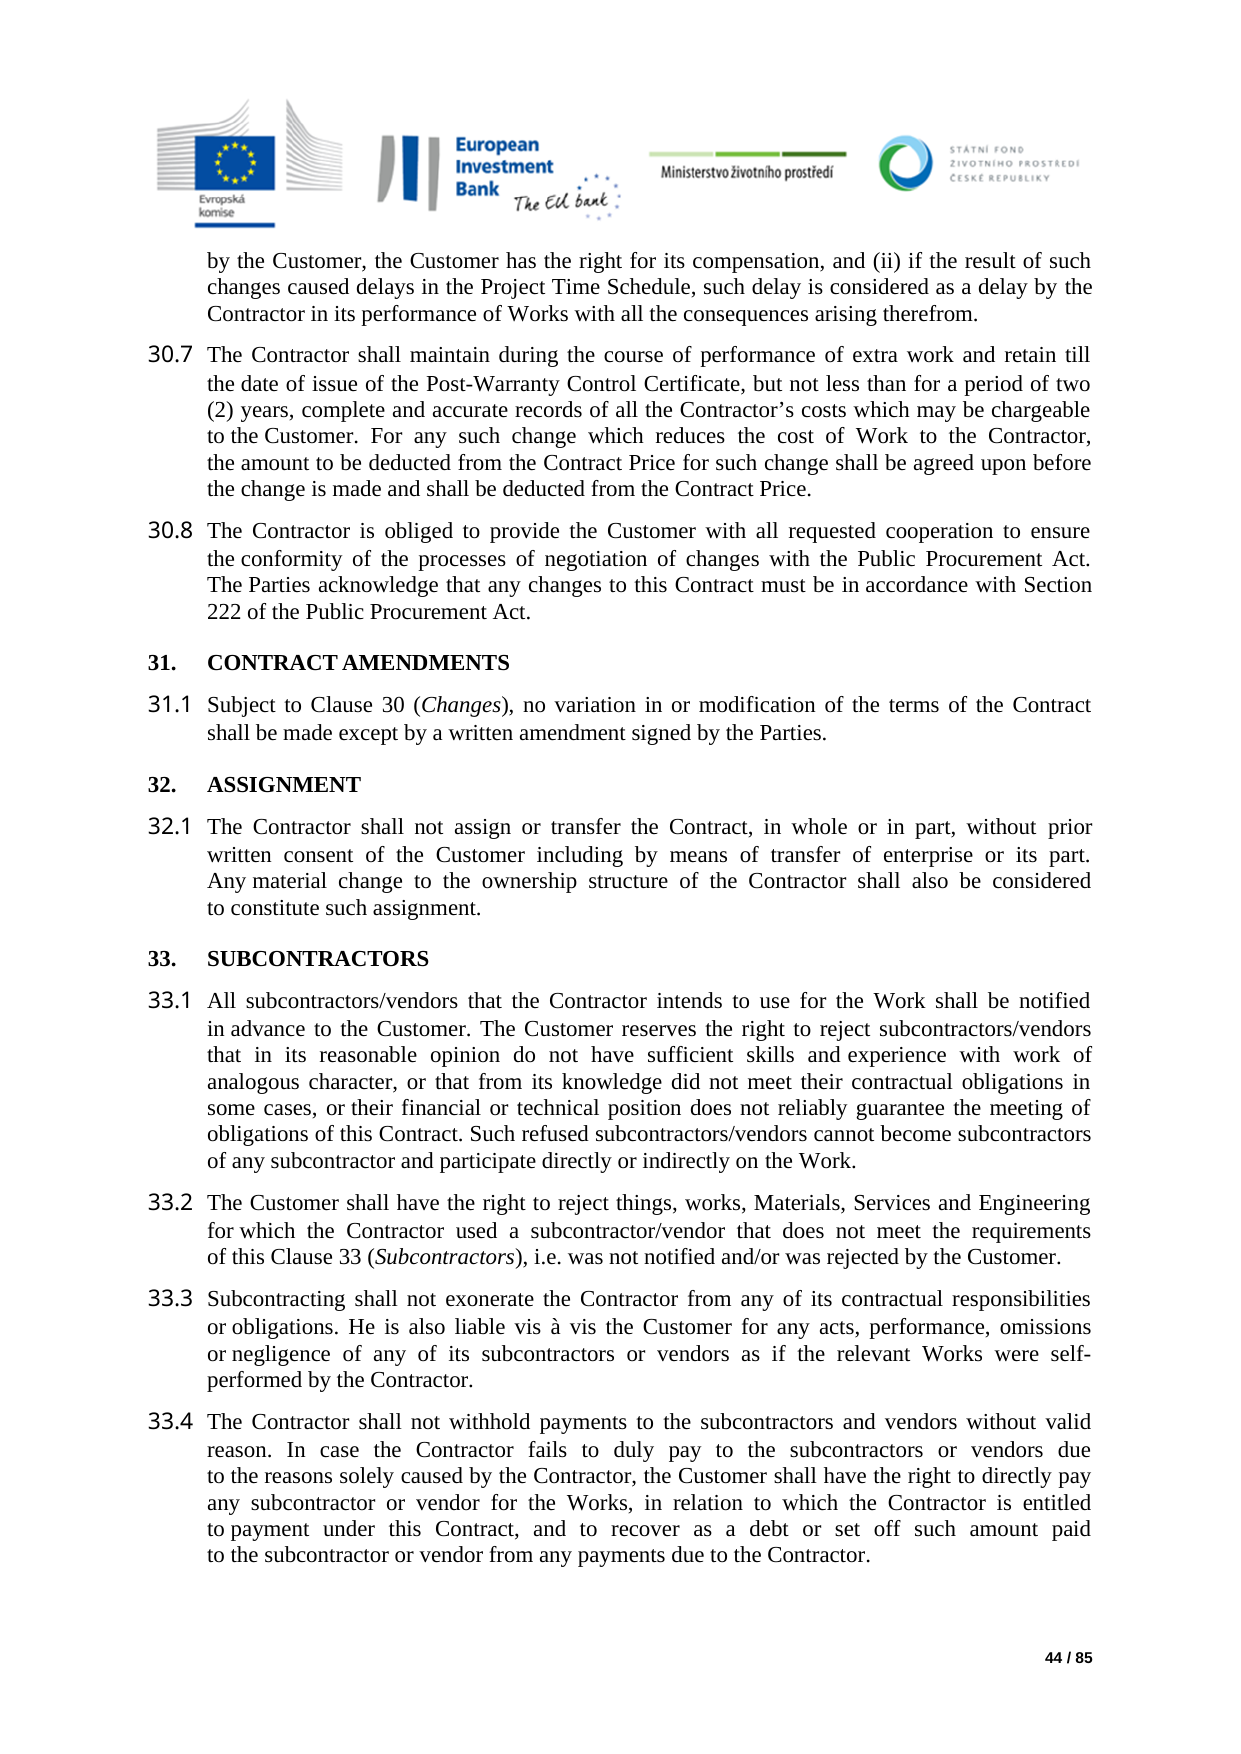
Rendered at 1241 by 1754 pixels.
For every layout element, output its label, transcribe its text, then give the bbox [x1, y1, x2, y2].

picture [147, 87, 1093, 235]
text The Customer shall have the right to reject things, works, Materials, Services and Engineering for which the Contractor used a subcontractor/vendor that does not meet the requirements of this Clause 33 (Subcontractors), i.e. was not notified and/or was rejected by the Customer. [148, 1186, 1092, 1269]
text The Contractor shall not withhold payments to the subcontractors and vendors without valid reason. In case the Contractor fails to duly pay to the subcontractors or vendors due to the reasons solely caused by the Contractor, the Customer shall have the right to directly pay any subcontractor or vendor for the Works, in relation to which the Contractor is entitled to payment under this Contract, and to recover as a debt or set off such amount paid to the subcontractor or vendor from any payments due to the Contractor. [148, 1405, 1092, 1568]
subtitle Contract amendments [148, 649, 1092, 676]
text Subject to Clause 30 (Changes), no variation in or modification of the terms of the Contract shall be made except by a written amendment signed by the Parties. [148, 688, 1092, 746]
text All subcontractors/vendors that the Contractor intends to use for the Work shall be notified in advance to the Customer. The Customer reserves the right to reject subcontractors/vendors that in its reasonable opinion do not have sufficient skills and experience with work of analogous character, or that from its knowledge did not meet their contractual obligations in some cases, or their financial or technical position does not reliably guarantee the meeting of obligations of this Contract. Such refused subcontractors/vendors cannot become subcontractors of any subcontractor and participate directly or indirectly on the Work. [148, 984, 1092, 1173]
text The Contractor shall maintain during the course of performance of extra work and retain till the date of issue of the Post-Warranty Control Certificate, but not less than for a period of two (2) years, complete and accurate records of all the Contractor’s costs which may be chargeable to the Customer. For any such change which reduces the cost of Work to the Contractor, the amount to be deducted from the Contract Price for such change shall be agreed upon before the change is made and shall be deducted from the Contract Price. [148, 338, 1092, 501]
subtitle SubContractors [148, 945, 1092, 971]
text The Contractor shall not assign or transfer the Contract, in whole or in part, without prior written consent of the Customer including by means of transfer of enterprise or its part. Any material change to the ownership structure of the Contractor shall also be considered to constitute such assignment. [148, 809, 1092, 920]
text The Contractor is obliged to provide the Customer with all requested cooperation to ensure the conformity of the processes of negotiation of changes with the Public Procurement Act. The Parties acknowledge that any changes to this Contract must be in accordance with Section 222 of the Public Procurement Act. [148, 514, 1092, 624]
text Subcontracting shall not exonerate the Contractor from any of its contractual responsibilities or obligations. He is also liable vis à vis the Customer for any acts, performance, omissions or negligence of any of its subcontractors or vendors as if the relevant Works were self-performed by the Contractor. [148, 1282, 1092, 1392]
subtitle Assignment [148, 771, 1092, 797]
